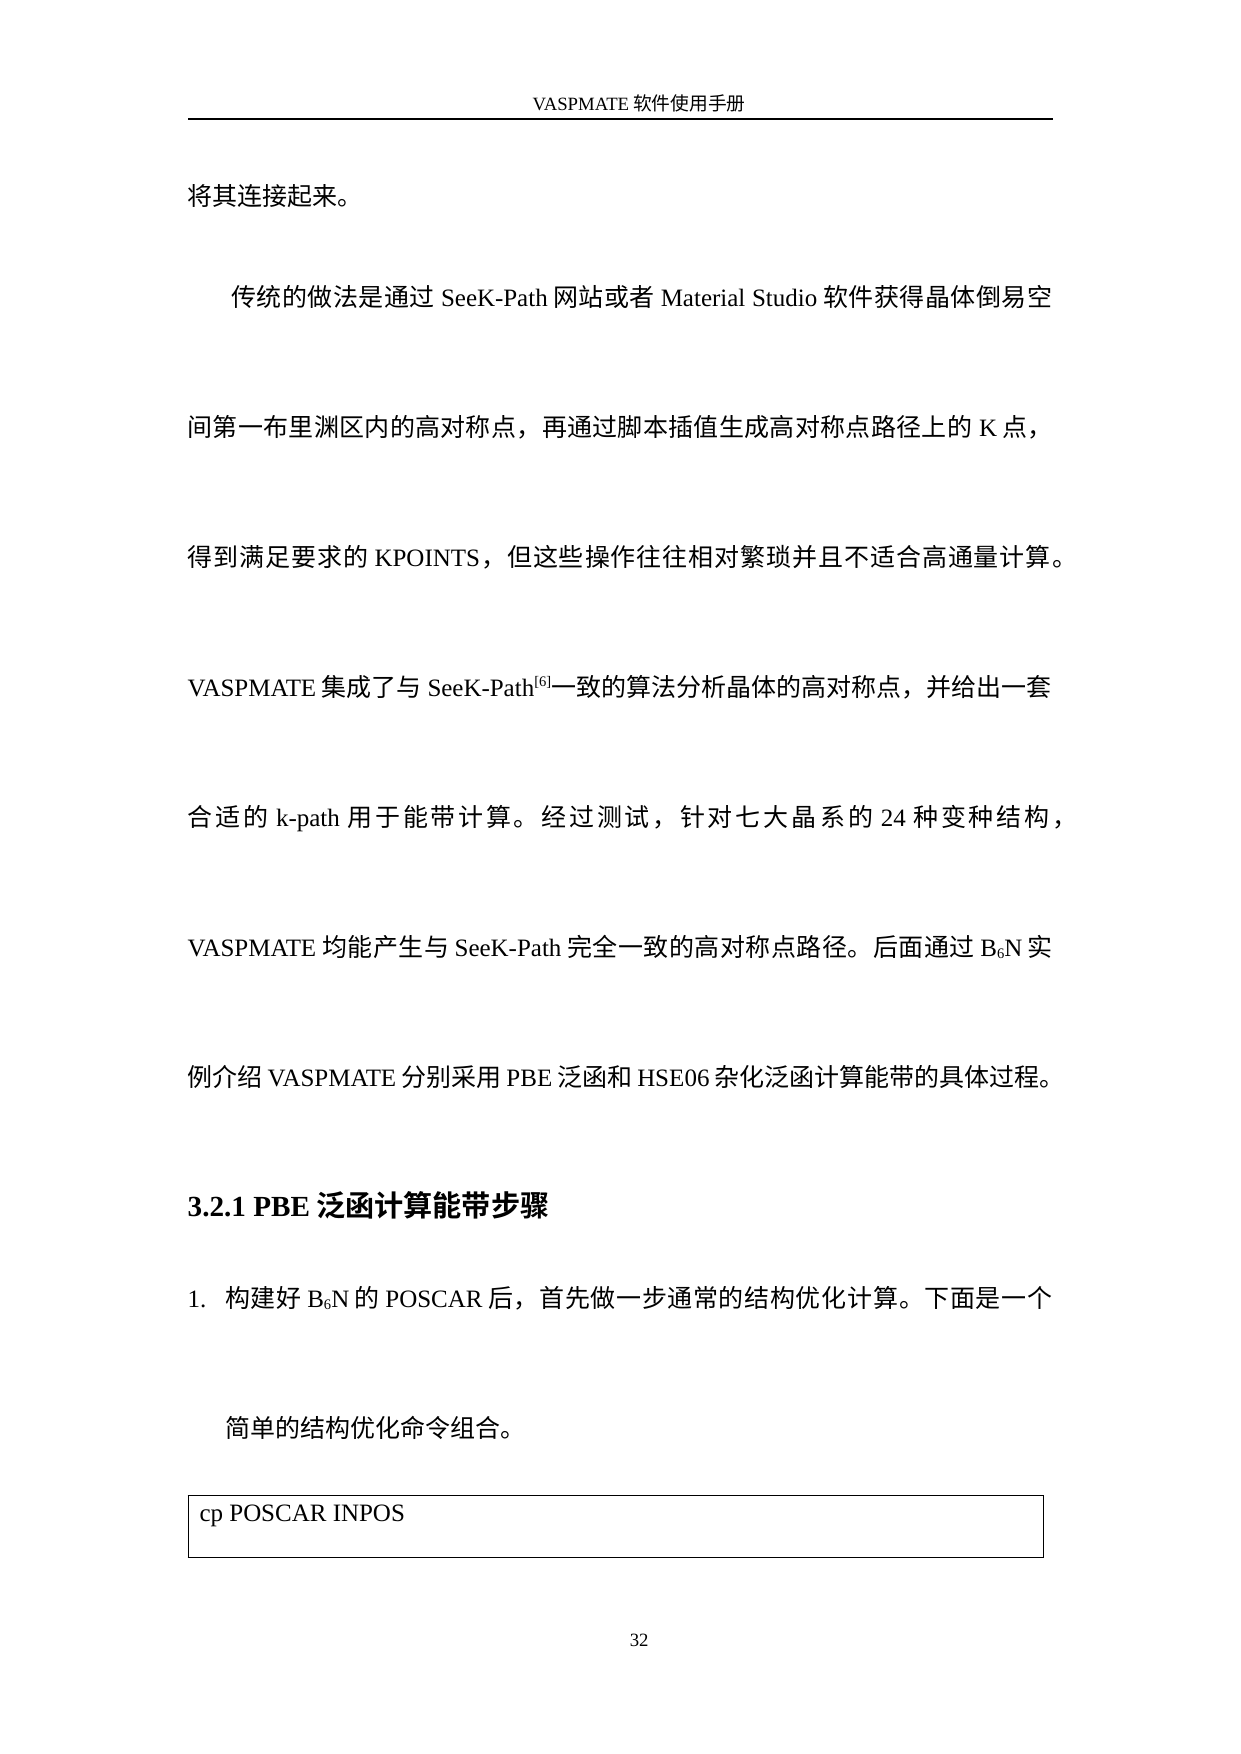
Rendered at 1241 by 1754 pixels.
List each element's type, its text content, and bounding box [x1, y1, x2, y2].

subtitle 3.2.1 PBE泛函计算能带步骤 [187, 1172, 1053, 1237]
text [187, 162, 1053, 227]
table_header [189, 1496, 1043, 1557]
list 构建好B6N的POSCAR后，首先做一步通常的结构优化计算。下面是一个简单的结构优化命令组合。 [187, 1264, 1053, 1459]
text 传统的做法是通过SeeK-Path网站或者Material Studio软件获得晶体倒易空间第一布里渊区内的高对称点，再通过脚本插值生成高对称点路径上的K点，得到满足要求的KPOINTS，但这些操作往往相对繁琐并且不适合高通量计算。VASPMATE集成了与 SeeK-Path[6]一致的算法分析晶体的高对称点，并给出一套合适的k-path用于能带计算。经过测试，针对七大晶系的24种变种结构，VASPMATE均能产生与SeeK-Path完全一致的高对称点路径。后面通过B6N实例介绍VASPMATE分别采用PBE泛函和HSE06杂化泛函计算能带的具体过程。 [187, 263, 1053, 1108]
